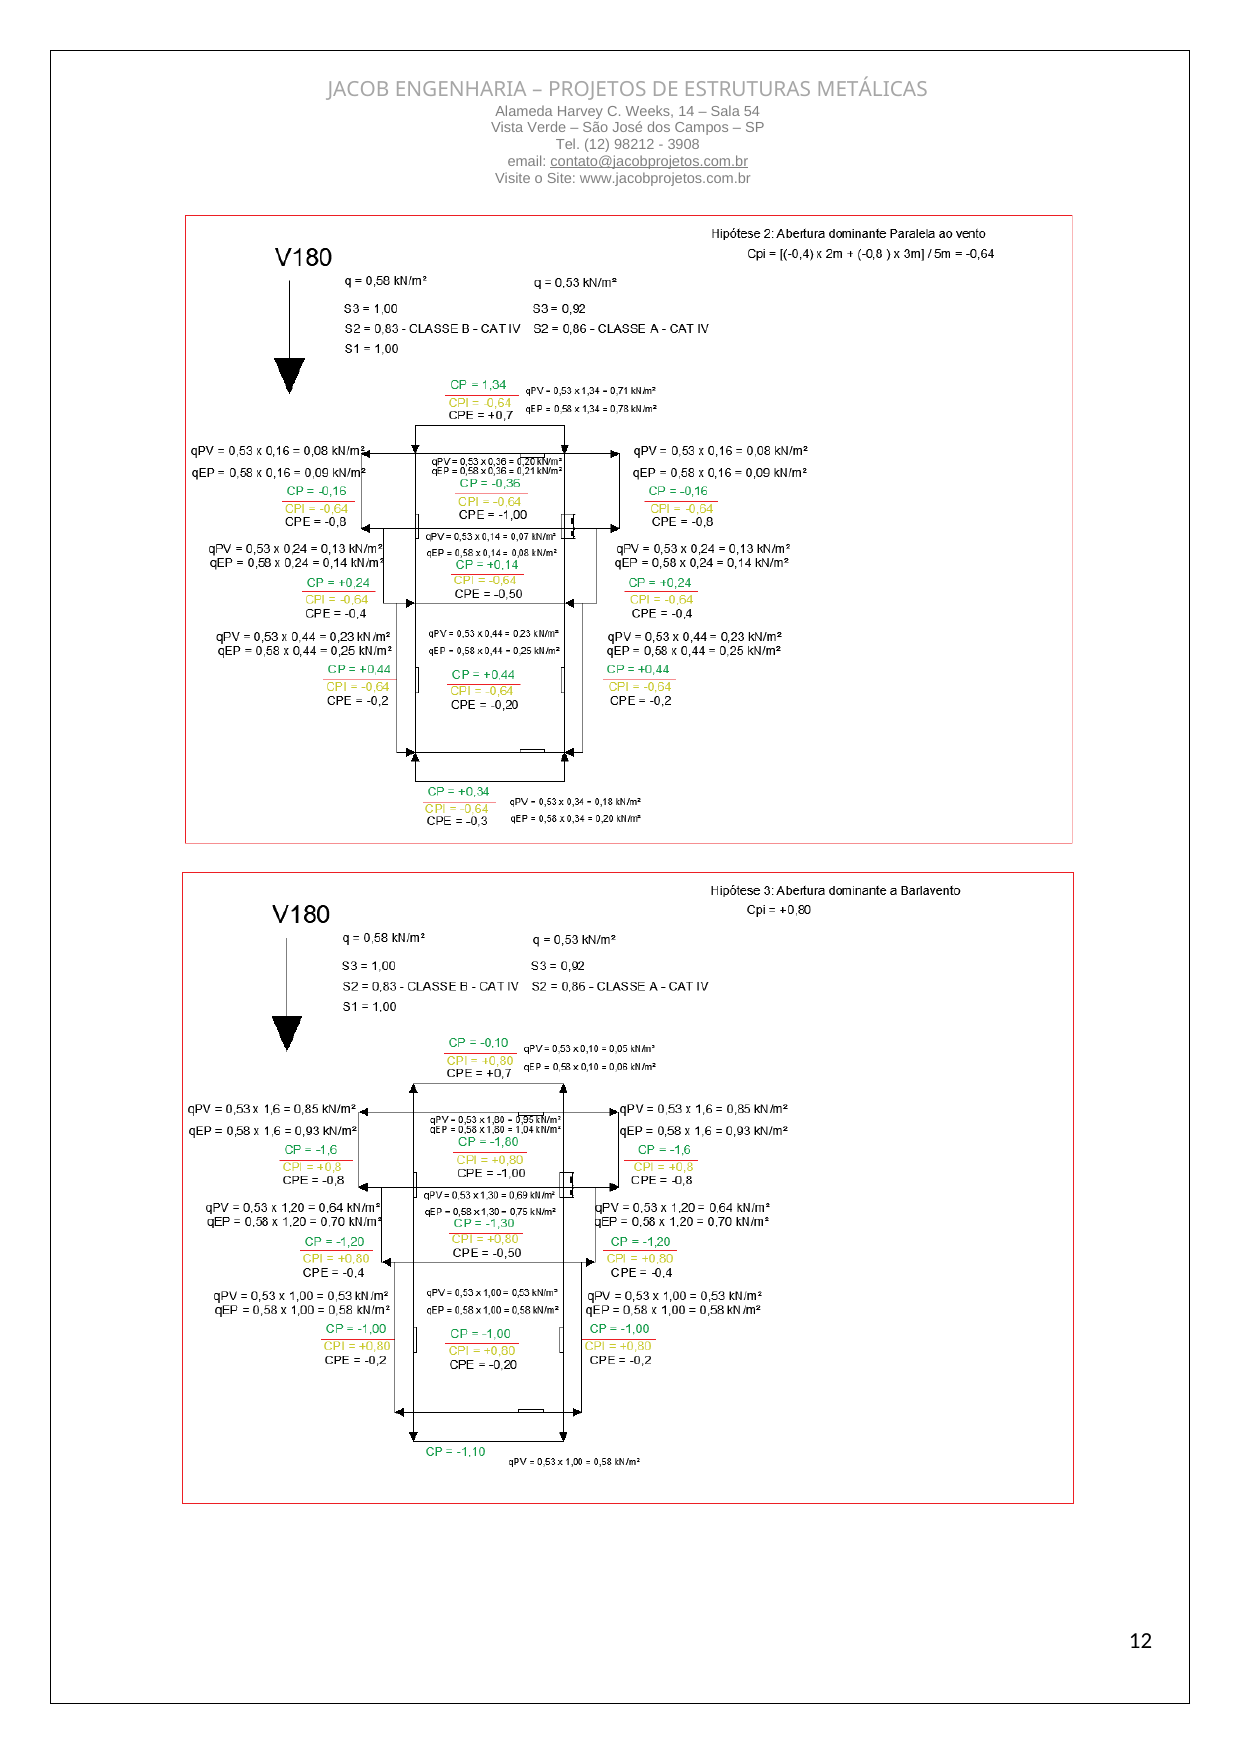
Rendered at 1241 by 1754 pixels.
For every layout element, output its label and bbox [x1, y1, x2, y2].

picture [182, 212, 1073, 844]
picture [180, 869, 1076, 1507]
